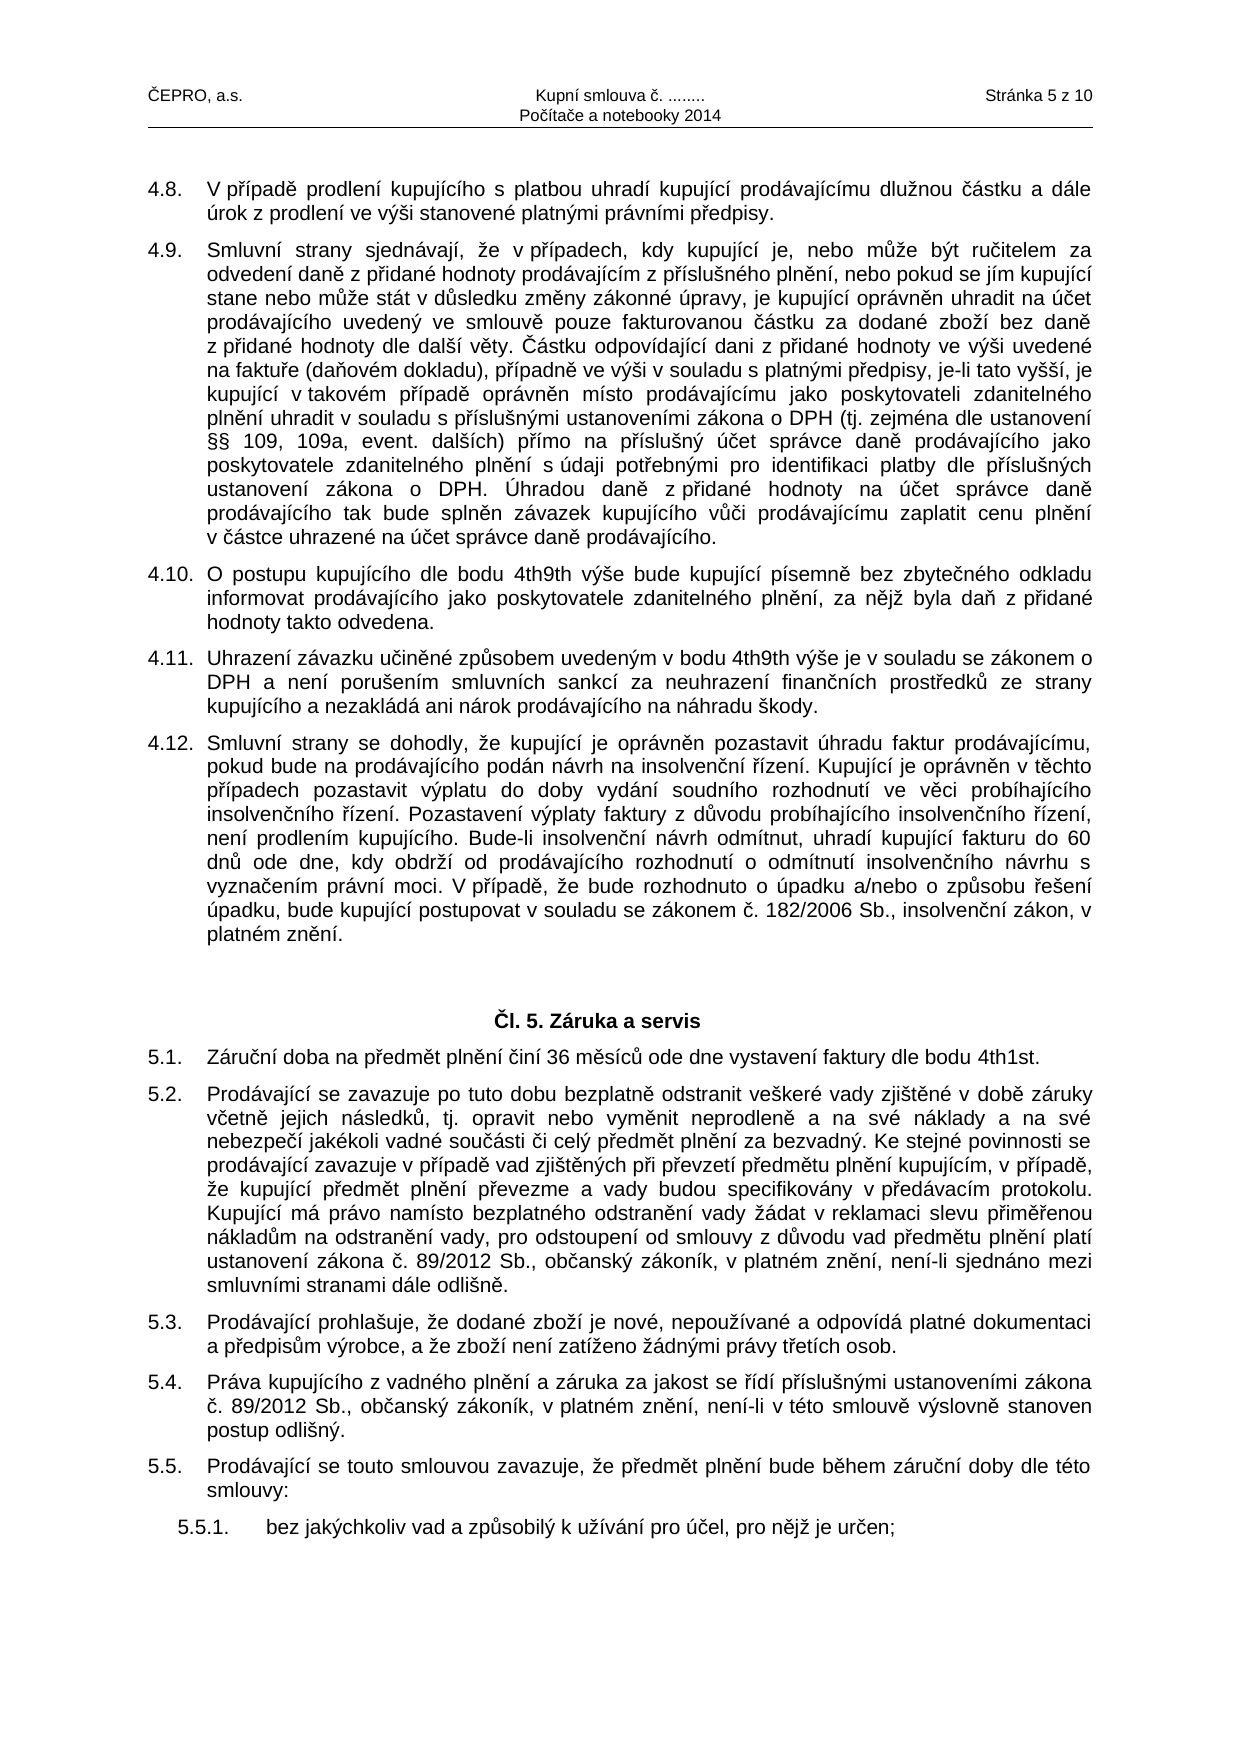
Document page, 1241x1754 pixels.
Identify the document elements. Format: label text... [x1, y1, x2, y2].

text V případě prodlení kupujícího s platbou uhradí kupující prodávajícímu dlužnou částku a dále úrok z prodlení ve výši stanovené platnými právními předpisy. [148, 177, 1093, 225]
text O postupu kupujícího dle bodu 4.9 výše bude kupující písemně bez zbytečného odkladu informovat prodávajícího jako poskytovatele zdanitelného plnění, za nějž byla daň z přidané hodnoty takto odvedena. [148, 562, 1093, 633]
text Prodávající se zavazuje po tuto dobu bezplatně odstranit veškeré vady zjištěné v době záruky včetně jejich následků, tj. opravit nebo vyměnit neprodleně a na své náklady a na své nebezpečí jakékoli vadné součásti či celý předmět plnění za bezvadný. Ke stejné povinnosti se prodávající zavazuje v případě vad zjištěných při převzetí předmětu plnění kupujícím, v případě, že kupující předmět plnění převezme a vady budou specifikovány v předávacím protokolu. Kupující má právo namísto bezplatného odstranění vady žádat v reklamaci slevu přiměřenou nákladům na odstranění vady, pro odstoupení od smlouvy z důvodu vad předmětu plnění platí ustanovení zákona č. 89/2012 Sb., občanský zákoník, v platném znění, není-li sjednáno mezi smluvními stranami dále odlišně. [148, 1081, 1093, 1297]
text Záruční doba na předmět plnění činí 36 měsíců ode dne vystavení faktury dle bodu 4.1. [148, 1045, 1093, 1069]
text Uhrazení závazku učiněné způsobem uvedeným v bodu 4.9 výše je v souladu se zákonem o DPH a není porušením smluvních sankcí za neuhrazení finančních prostředků ze strany kupujícího a nezakládá ani nárok prodávajícího na náhradu škody. [148, 646, 1093, 718]
text Smluvní strany sjednávají, že v případech, kdy kupující je, nebo může být ručitelem za odvedení daně z přidané hodnoty prodávajícím z příslušného plnění, nebo pokud se jím kupující stane nebo může stát v důsledku změny zákonné úpravy, je kupující oprávněn uhradit na účet prodávajícího uvedený ve smlouvě pouze fakturovanou částku za dodané zboží bez daně z přidané hodnoty dle další věty. Částku odpovídající dani z přidané hodnoty ve výši uvedené na faktuře (daňovém dokladu), případně ve výši v souladu s platnými předpisy, je-li tato vyšší, je kupující v takovém případě oprávněn místo prodávajícímu jako poskytovateli zdanitelného plnění uhradit v souladu s příslušnými ustanoveními zákona o DPH (tj. zejména dle ustanovení §§ 109, 109a, event. dalších) přímo na příslušný účet správce daně prodávajícího jako poskytovatele zdanitelného plnění s údaji potřebnými pro identifikaci platby dle příslušných ustanovení zákona o DPH. Úhradou daně z přidané hodnoty na účet správce daně prodávajícího tak bude splněn závazek kupujícího vůči prodávajícímu zaplatit cenu plnění v částce uhrazené na účet správce daně prodávajícího. [148, 238, 1093, 549]
text Smluvní strany se dohodly, že kupující je oprávněn pozastavit úhradu faktur prodávajícímu, pokud bude na prodávajícího podán návrh na insolvenční řízení. Kupující je oprávněn v těchto případech pozastavit výplatu do doby vydání soudního rozhodnutí ve věci probíhajícího insolvenčního řízení. Pozastavení výplaty faktury z důvodu probíhajícího insolvenčního řízení, není prodlením kupujícího. Bude-li insolvenční návrh odmítnut, uhradí kupující fakturu do 60 dnů ode dne, kdy obdrží od prodávajícího rozhodnutí o odmítnutí insolvenčního návrhu s vyznačením právní moci. V případě, že bude rozhodnuto o úpadku a/nebo o způsobu řešení úpadku, bude kupující postupovat v souladu se zákonem č. 182/2006 Sb., insolvenční zákon, v platném znění. [148, 730, 1093, 946]
text Záruka a servis [102, 1008, 1093, 1032]
text Prodávající se touto smlouvou zavazuje, že předmět plnění bude během záruční doby dle této smlouvy: [148, 1454, 1093, 1502]
list Prodávající prohlašuje, že dodané zboží je nové, nepoužívané a odpovídá platné dokumentaci a předpisům výrobce, a že zboží není zatíženo žádnými právy třetích osob. [148, 1309, 1093, 1357]
text bez jakýchkoliv vad a způsobilý k užívání pro účel, pro nějž je určen; [177, 1515, 1093, 1539]
text Práva kupujícího z vadného plnění a záruka za jakost se řídí příslušnými ustanoveními zákona č. 89/2012 Sb., občanský zákoník, v platném znění, není-li v této smlouvě výslovně stanoven postup odlišný. [148, 1370, 1093, 1442]
